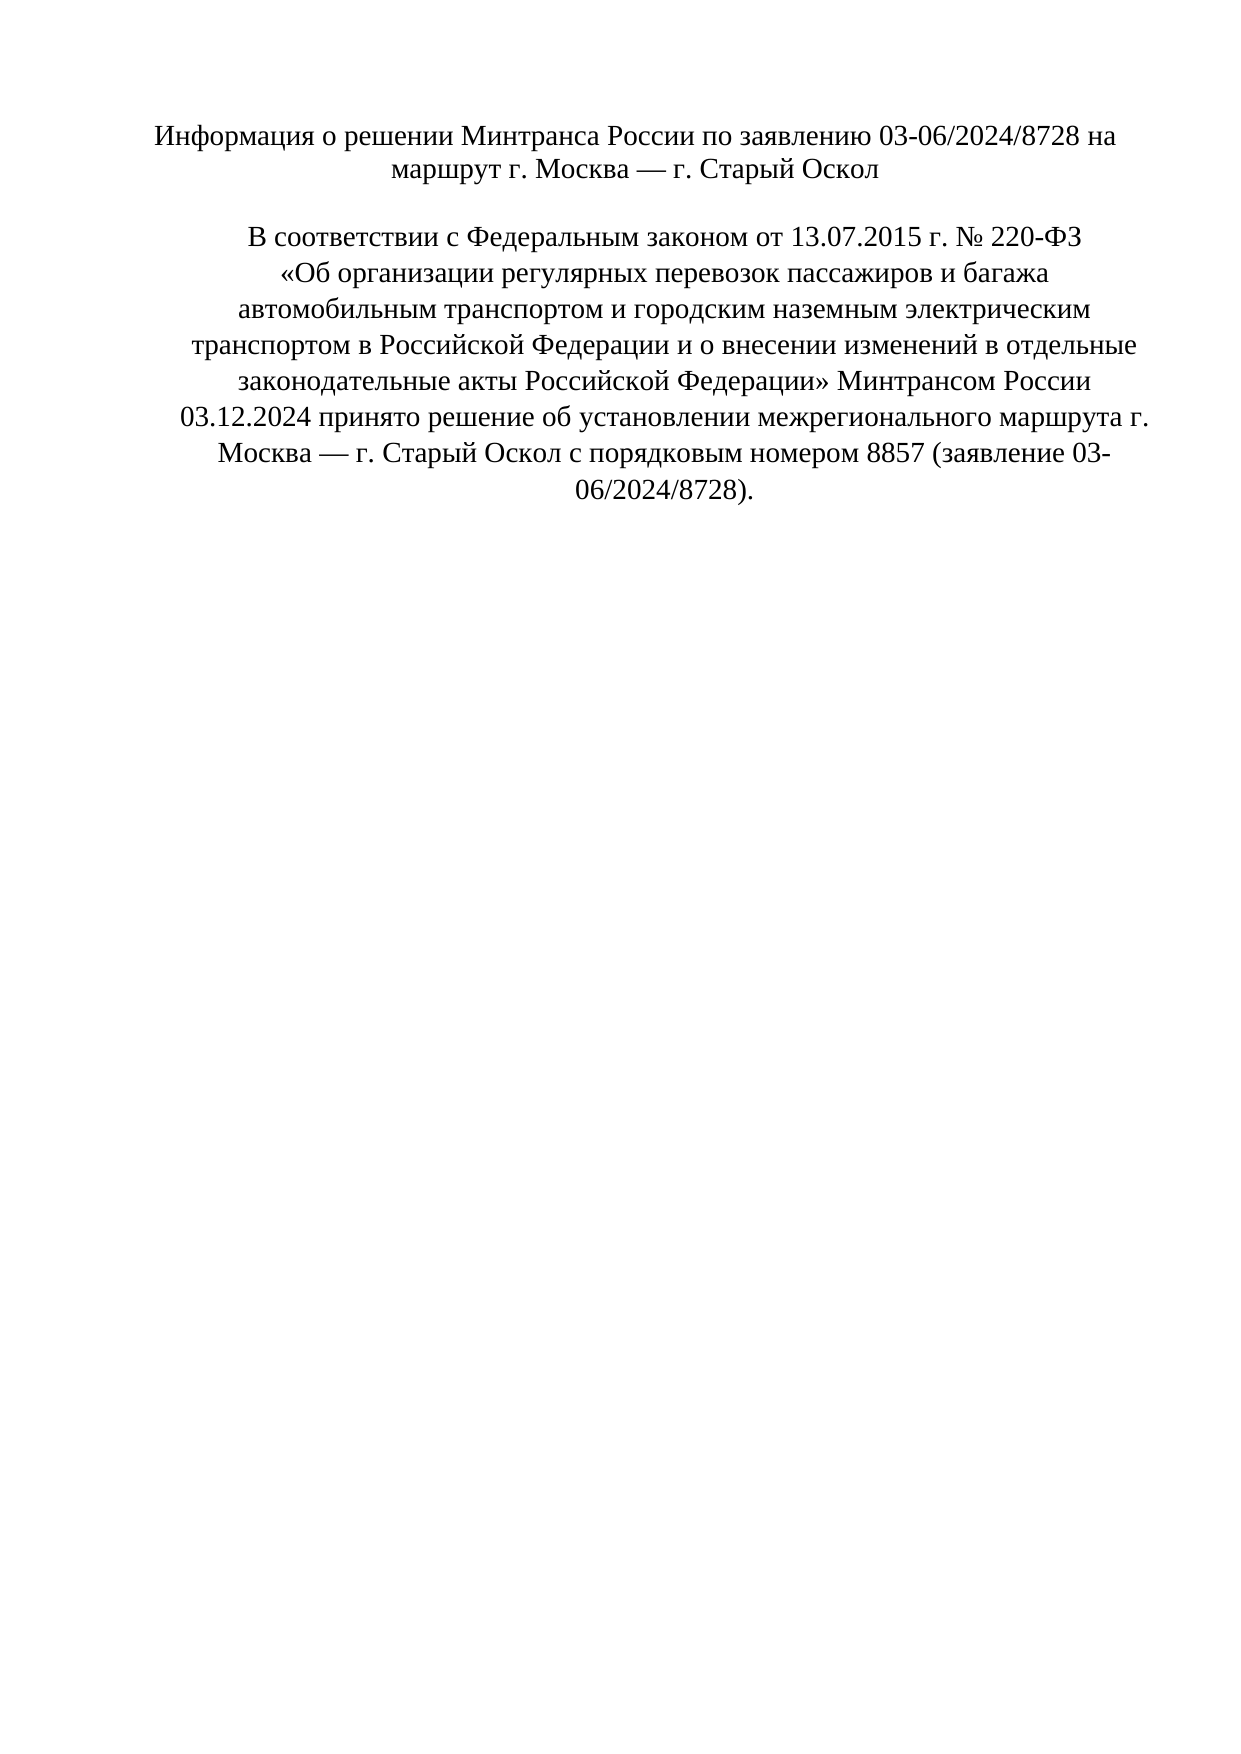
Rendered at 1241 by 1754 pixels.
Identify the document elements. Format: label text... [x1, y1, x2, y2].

text Информация о решении Минтранса России по заявлению 03-06/2024/8728 на маршрут г. Москва — г. Старый Оскол [118, 118, 1152, 185]
text В соответствии с Федеральным законом от 13.07.2015 г. № 220-ФЗ «Об организации регулярных перевозок пассажиров и багажа автомобильным транспортом и городским наземным электрическим транспортом в Российской Федерации и о внесении изменений в отдельные законодательные акты Российской Федерации» Минтрансом России 03.12.2024 принято решение об установлении межрегионального маршрута г. Москва — г. Старый Оскол с порядковым номером 8857 (заявление 03-06/2024/8728). [177, 219, 1152, 505]
